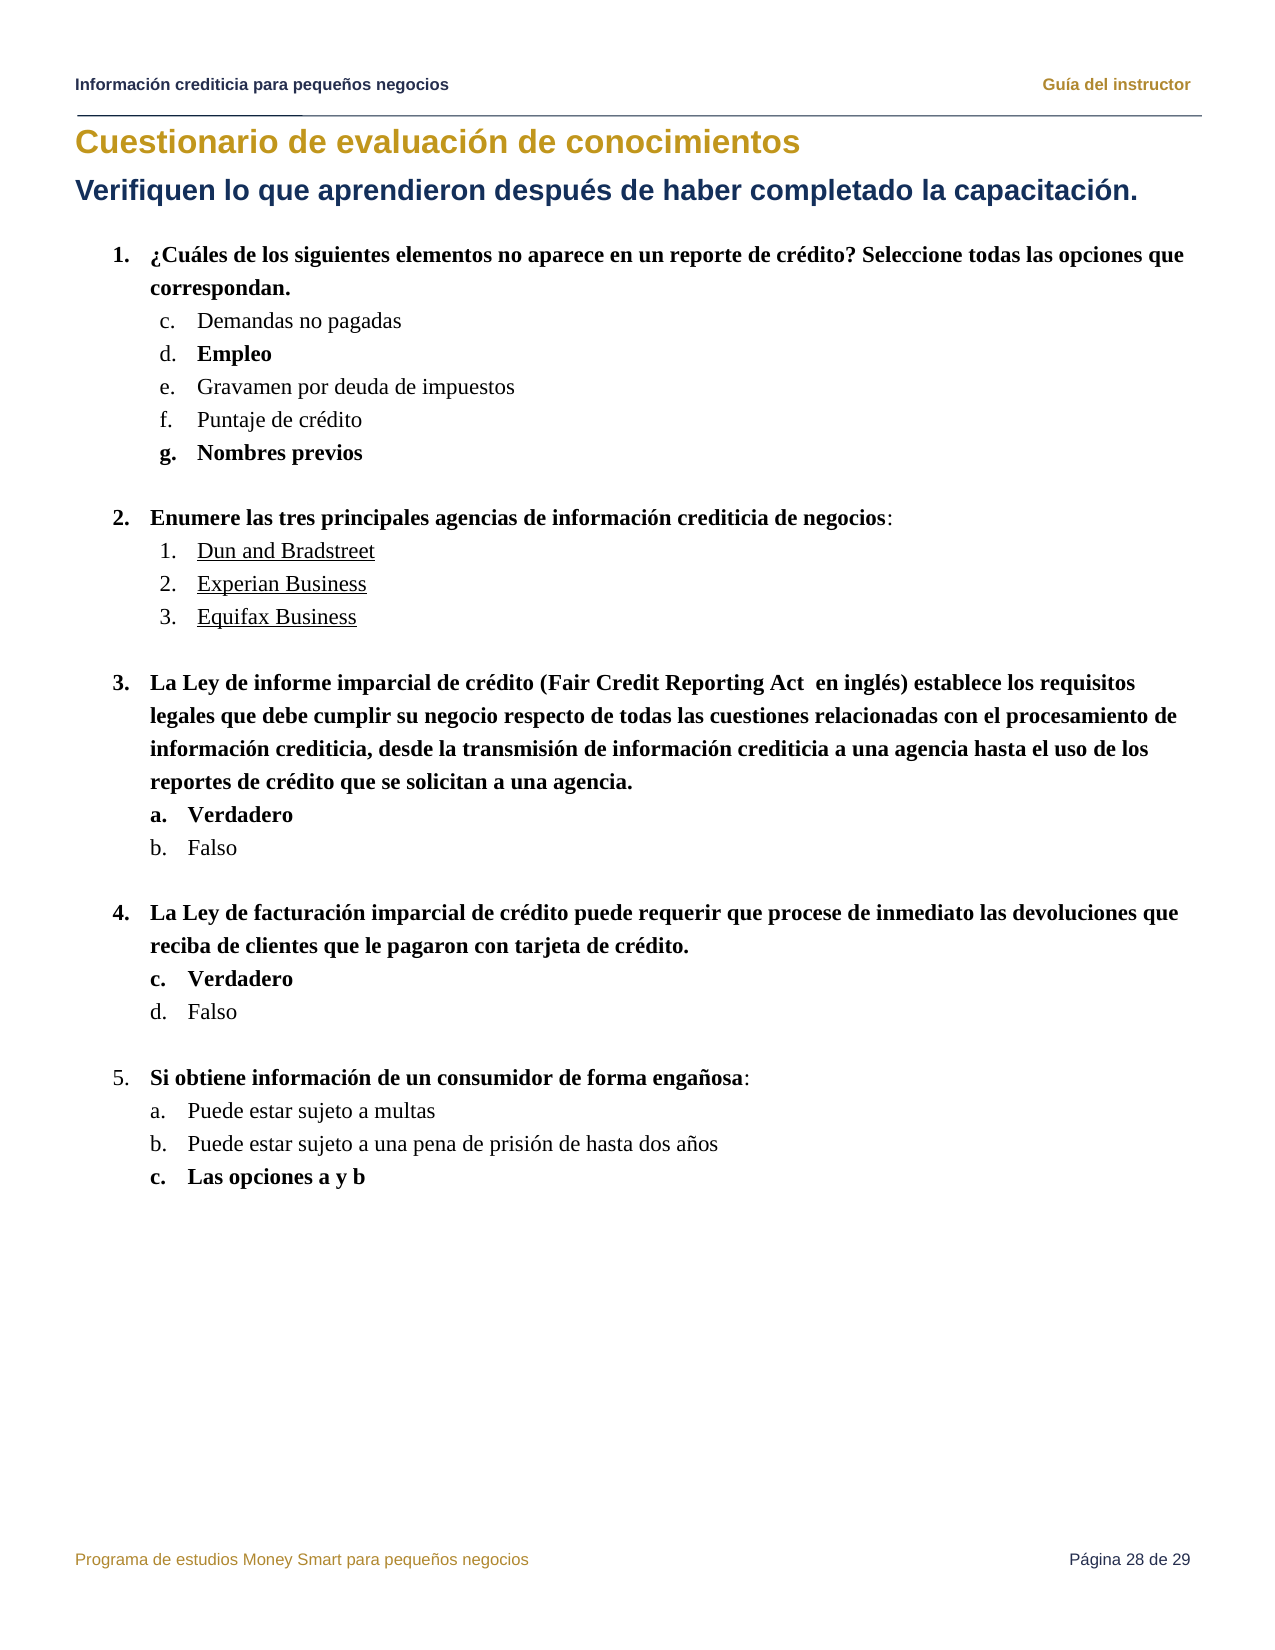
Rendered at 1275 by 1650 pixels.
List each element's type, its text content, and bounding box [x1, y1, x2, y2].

list Las opciones a y b [150, 1163, 1200, 1189]
list La Ley de facturación imparcial de crédito puede requerir que procese de inmediato las devoluciones que reciba de clientes que le pagaron con tarjeta de crédito. [112, 899, 1200, 959]
list Si obtiene información de un consumidor de forma engañosa: [112, 1064, 1200, 1090]
list Gravamen por deuda de impuestos [159, 373, 1200, 399]
list Puntaje de crédito [159, 406, 1200, 432]
subtitle Cuestionario de evaluación de conocimientos [75, 122, 1200, 160]
list La Ley de informe imparcial de crédito (Fair Credit Reporting Act en inglés) establece los requisitos legales que debe cumplir su negocio respecto de todas las cuestiones relacionadas con el procesamiento de información crediticia, desde la transmisión de información crediticia a una agencia hasta el uso de los reportes de crédito que se solicitan a una agencia. [112, 669, 1200, 794]
list Enumere las tres principales agencias de información crediticia de negocios: [112, 504, 1200, 531]
list Demandas no pagadas [159, 307, 1200, 333]
list Falso [150, 834, 1200, 860]
subtitle Verifiquen lo que aprendieron después de haber completado la capacitación. [75, 173, 1200, 206]
list Equifax Business [159, 603, 1200, 629]
list Experian Business [159, 570, 1200, 597]
list Dun and Bradstreet [159, 537, 1200, 564]
list Verdadero [150, 965, 1200, 992]
list Nombres previos [159, 439, 1200, 465]
list Falso [150, 998, 1200, 1024]
list Puede estar sujeto a multas [150, 1097, 1200, 1123]
list Verdadero [150, 801, 1200, 827]
list ¿Cuáles de los siguientes elementos no aparece en un reporte de crédito? Seleccione todas las opciones que correspondan. [112, 241, 1200, 300]
list Empleo [159, 340, 1200, 366]
list Puede estar sujeto a una pena de prisión de hasta dos años [150, 1130, 1200, 1156]
